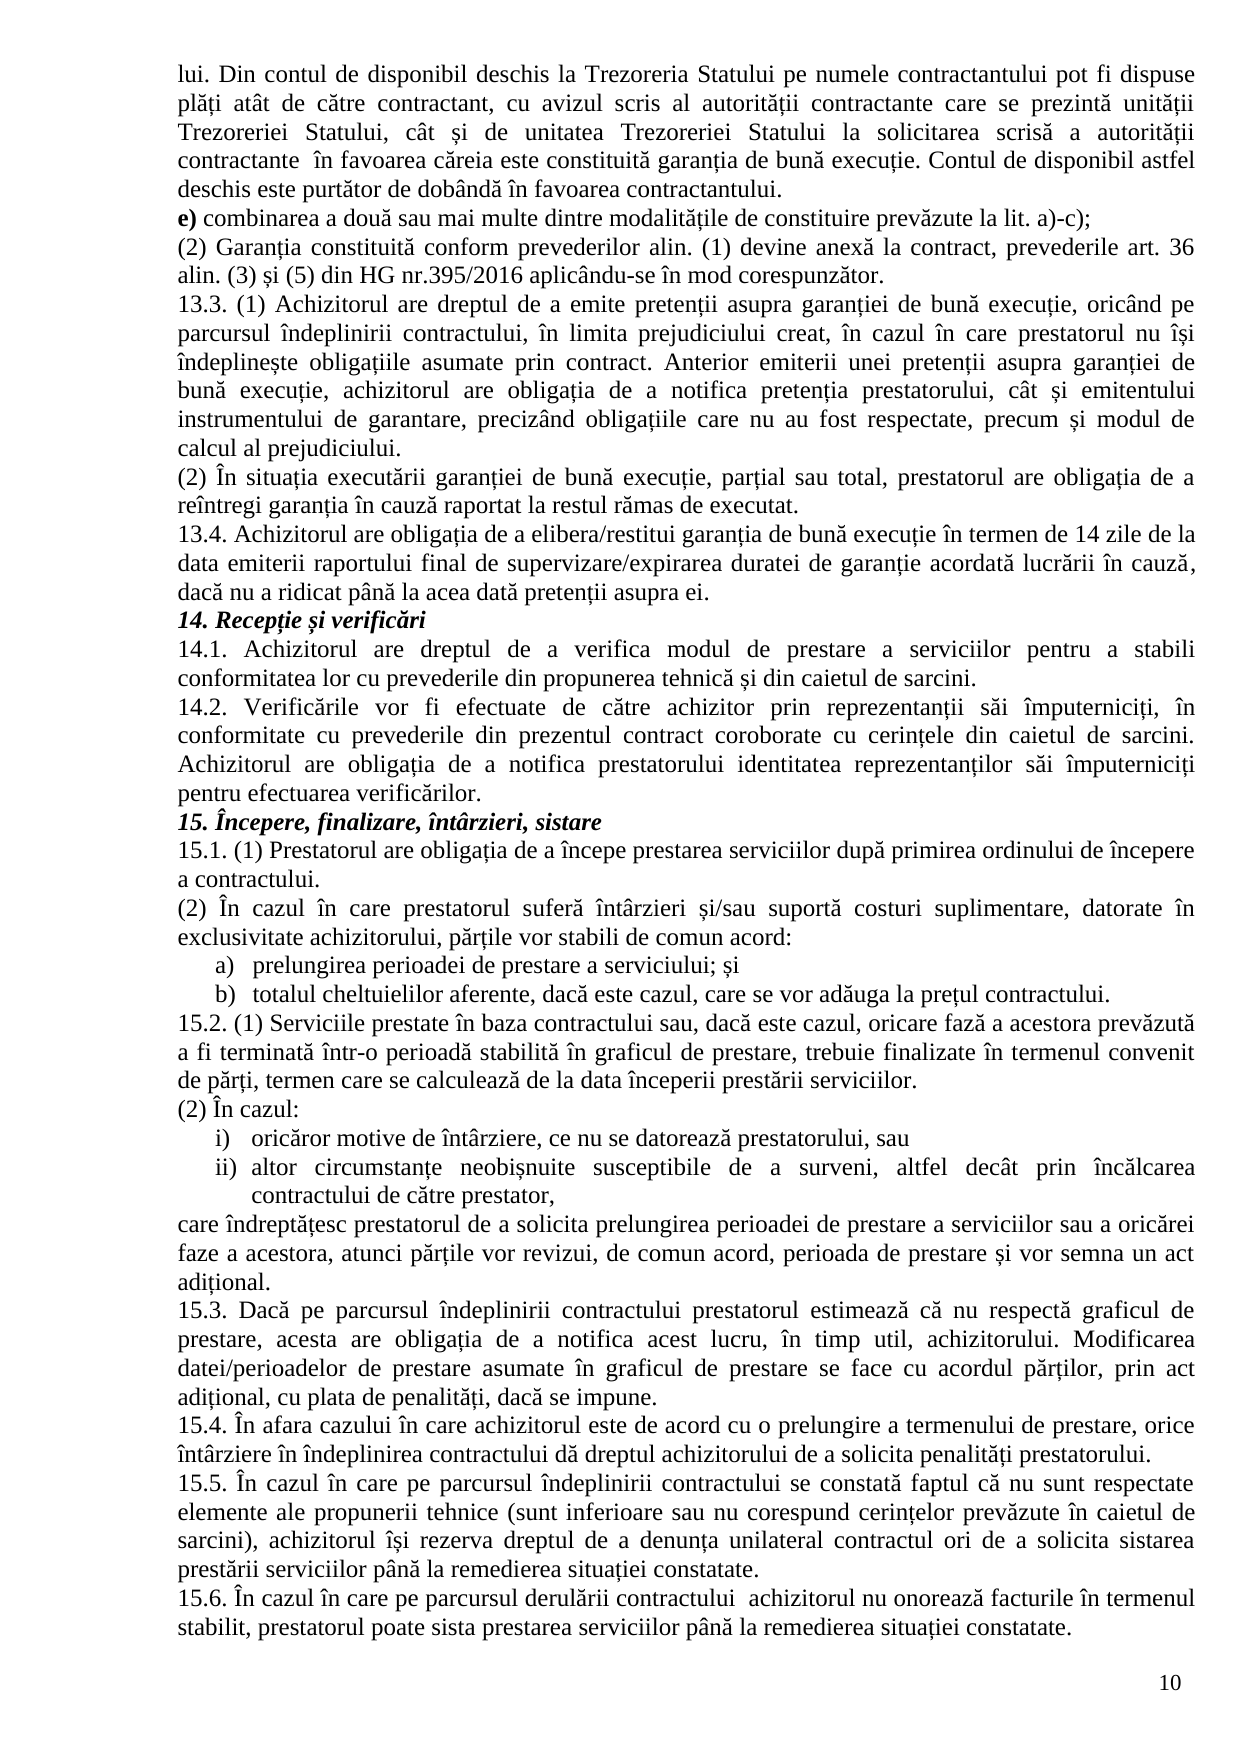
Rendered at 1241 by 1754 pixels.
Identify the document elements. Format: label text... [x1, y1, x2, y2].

list altor circumstanțe neobișnuite susceptibile de a surveni, altfel decât prin încălcarea contractului de către prestator, [215, 1152, 1196, 1209]
list prelungirea perioadei de prestare a serviciului; și [215, 950, 1196, 979]
list totalul cheltuielilor aferente, dacă este cazul, care se vor adăuga la prețul contractului. [215, 979, 1196, 1008]
text 13.3. (1) Achizitorul are dreptul de a emite pretenții asupra garanției de bună execuție, oricând pe parcursul îndeplinirii contractului, în limita prejudiciului creat, în cazul în care prestatorul nu își îndeplinește obligațiile asumate prin contract. Anterior emiterii unei pretenții asupra garanției de bună execuție, achizitorul are obligația de a notifica pretenția prestatorului, cât și emitentului instrumentului de garantare, precizând obligațiile care nu au fost respectate, precum și modul de calcul al prejudiciului. [177, 289, 1196, 462]
text (2) În cazul în care prestatorul suferă întârzieri și/sau suportă costuri suplimentare, datorate în exclusivitate achizitorului, părțile vor stabili de comun acord: [177, 893, 1196, 950]
text 14.2. Verificările vor fi efectuate de către achizitor prin reprezentanții săi împuterniciți, în conformitate cu prevederile din prezentul contract coroborate cu cerințele din caietul de sarcini. Achizitorul are obligația de a notifica prestatorului identitatea reprezentanților săi împuterniciți pentru efectuarea verificărilor. [177, 692, 1196, 807]
text 15. Începere, finalizare, întârzieri, sistare [177, 807, 1196, 835]
text 13.4. Achizitorul are obligația de a elibera/restitui garanția de bună execuție în termen de 14 zile de la data emiterii raportului final de supervizare/expirarea duratei de garanție acordată lucrării în cauză, dacă nu a ridicat până la acea dată pretenții asupra ei. [177, 519, 1196, 605]
text 14. Recepție și verificări [177, 605, 1196, 634]
text 15.5. În cazul în care pe parcursul îndeplinirii contractului se constată faptul că nu sunt respectate elemente ale propunerii tehnice (sunt inferioare sau nu corespund cerințelor prevăzute în caietul de sarcini), achizitorul își rezerva dreptul de a denunța unilateral contractul ori de a solicita sistarea prestării serviciilor până la remedierea situației constatate. [177, 1468, 1196, 1583]
text care îndreptățesc prestatorul de a solicita prelungirea perioadei de prestare a serviciilor sau a oricărei faze a acestora, atunci părțile vor revizui, de comun acord, perioada de prestare și vor semna un act adițional. [177, 1209, 1196, 1295]
text (2) În situația executării garanției de bună execuție, parțial sau total, prestatorul are obligația de a reîntregi garanția în cauză raportat la restul rămas de executat. [177, 462, 1196, 519]
text (2) În cazul: [177, 1094, 1196, 1123]
text 15.2. (1) Serviciile prestate în baza contractului sau, dacă este cazul, oricare fază a acestora prevăzută a fi terminată într-o perioadă stabilită în graficul de prestare, trebuie finalizate în termenul convenit de părți, termen care se calculează de la data începerii prestării serviciilor. [177, 1008, 1196, 1094]
text 15.1. (1) Prestatorul are obligația de a începe prestarea serviciilor după primirea ordinului de începere a contractului. [177, 835, 1196, 893]
text 15.4. În afara cazului în care achizitorul este de acord cu o prelungire a termenului de prestare, orice întârziere în îndeplinirea contractului dă dreptul achizitorului de a solicita penalități prestatorului. [177, 1410, 1196, 1468]
text 15.3. Dacă pe parcursul îndeplinirii contractului prestatorul estimează că nu respectă graficul de prestare, acesta are obligația de a notifica acest lucru, în timp util, achizitorului. Modificarea datei/perioadelor de prestare asumate în graficul de prestare se face cu acordul părților, prin act adițional, cu plata de penalități, dacă se impune. [177, 1295, 1196, 1410]
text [177, 59, 1196, 203]
text e) combinarea a două sau mai multe dintre modalitățile de constituire prevăzute la lit. a)-c); [177, 203, 1196, 232]
text 14.1. Achizitorul are dreptul de a verifica modul de prestare a serviciilor pentru a stabili conformitatea lor cu prevederile din propunerea tehnică și din caietul de sarcini. [177, 634, 1196, 692]
list oricăror motive de întârziere, ce nu se datorează prestatorului, sau [215, 1123, 1196, 1152]
text (2) Garanția constituită conform prevederilor alin. (1) devine anexă la contract, prevederile art. 36 alin. (3) și (5) din HG nr.395/2016 aplicându-se în mod corespunzător. [177, 232, 1196, 289]
text 15.6. În cazul în care pe parcursul derulării contractului achizitorul nu onorează facturile în termenul stabilit, prestatorul poate sista prestarea serviciilor până la remedierea situației constatate. [177, 1583, 1196, 1640]
